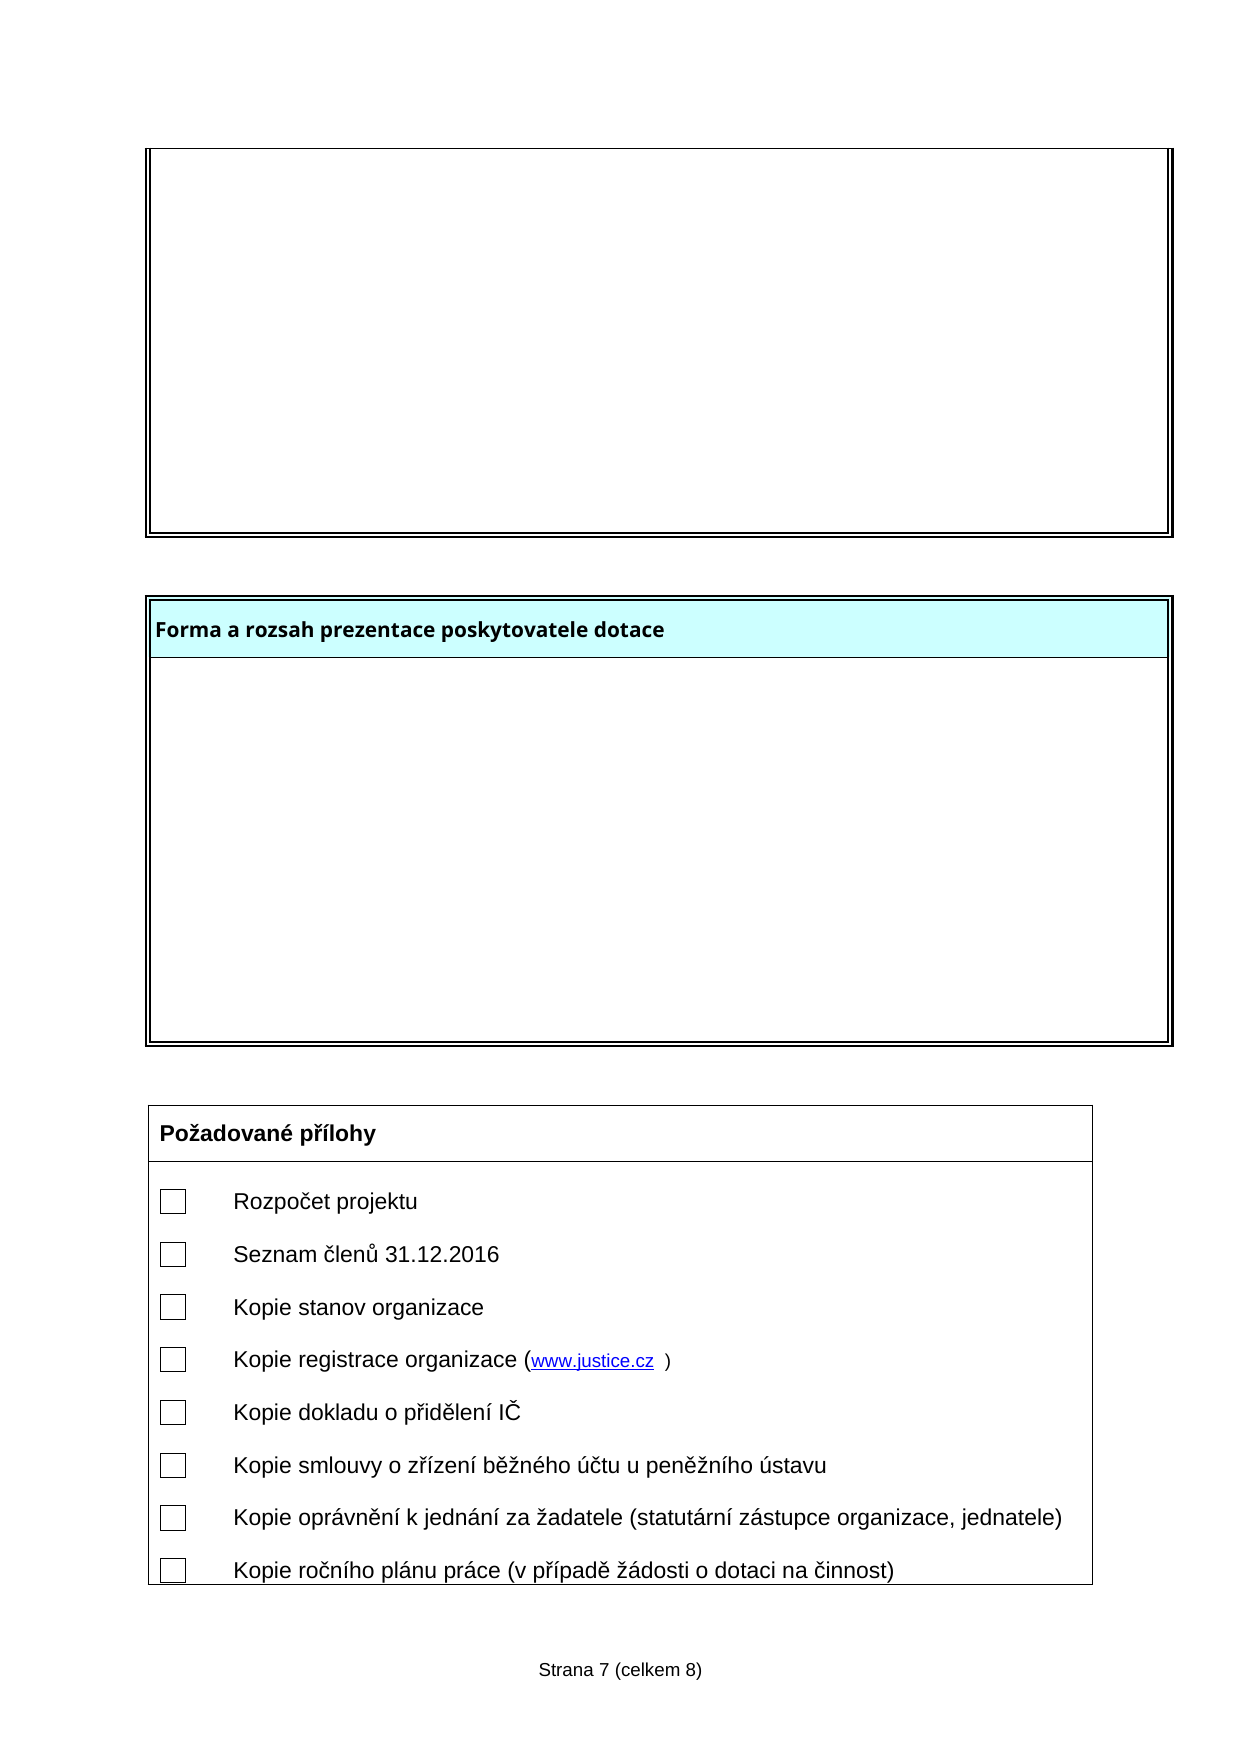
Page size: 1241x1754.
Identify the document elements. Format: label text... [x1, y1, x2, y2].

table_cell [149, 1162, 1092, 1583]
table_header Forma a rozsah prezentace poskytovatele dotace [151, 601, 1167, 657]
table_cell [151, 658, 1167, 1041]
table_header Požadované přílohy [149, 1106, 1092, 1161]
table_cell [151, 149, 1167, 532]
